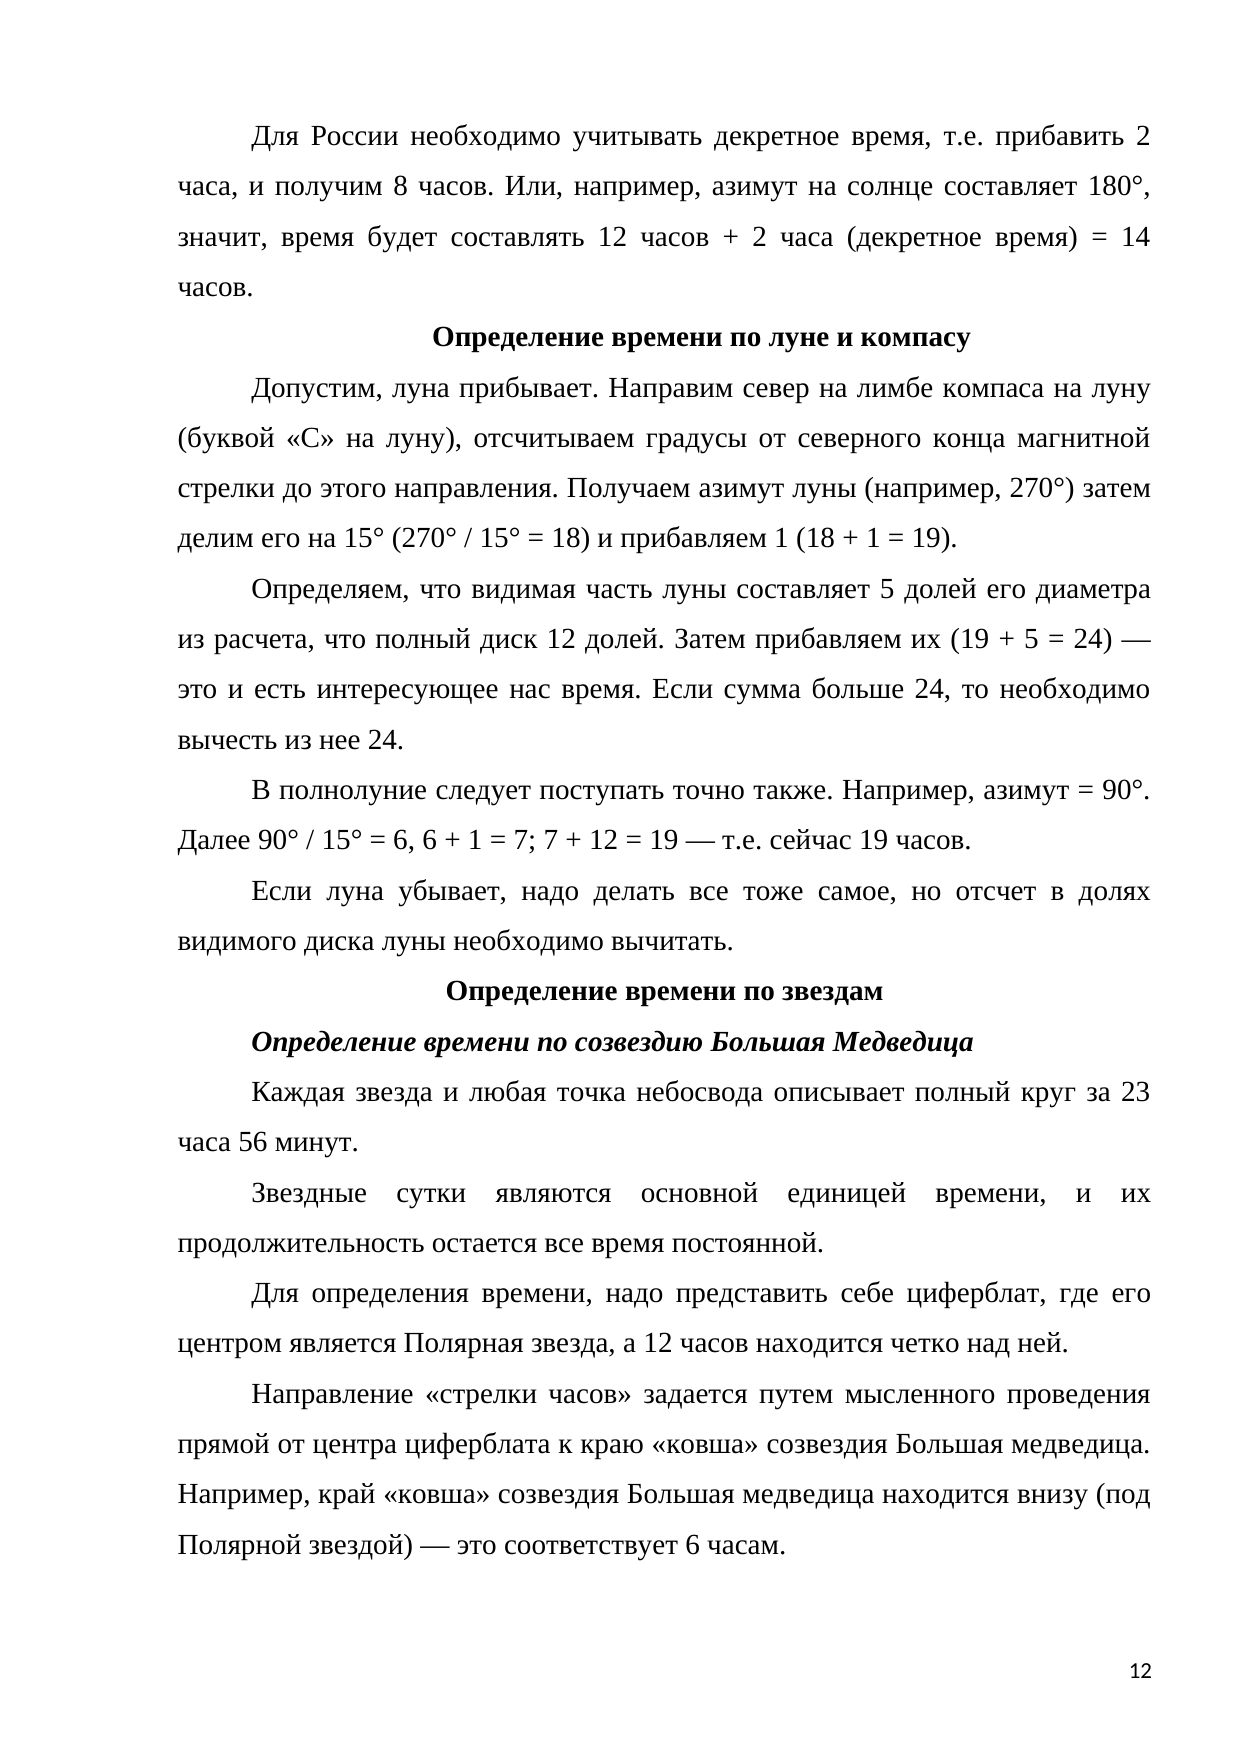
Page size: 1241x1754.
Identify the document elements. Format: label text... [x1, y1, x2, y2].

text Определение времени по луне и компасу [177, 319, 1152, 353]
text Каждая звезда и любая точка небосвода описывает полный круг за 23 часа 56 минут. [177, 1074, 1152, 1158]
text Определяем, что видимая часть луны составляет 5 долей его диаметра из расчета, что полный диск 12 долей. Затем прибавляем их (19 + 5 = 24) — это и есть интересующее нас время. Если сумма больше 24, то необходимо вычесть из нее 24. [177, 571, 1152, 755]
text Для определения времени, надо представить себе циферблат, где его центром является Полярная звезда, а 12 часов находится четко над ней. [177, 1275, 1152, 1359]
text Звездные сутки являются основной единицей времени, и их продолжительность остается все время постоянной. [177, 1175, 1152, 1258]
text В полнолуние следует поступать точно также. Например, азимут = 90°. Далее 90° / 15° = 6, 6 + 1 = 7; 7 + 12 = 19 — т.е. сейчас 19 часов. [177, 772, 1152, 856]
text Если луна убывает, надо делать все тоже самое, но отсчет в долях видимого диска луны необходимо вычитать. [177, 873, 1152, 957]
text Допустим, луна прибывает. Направим север на лимбе компаса на луну (буквой «С» на луну), отсчитываем градусы от северного конца магнитной стрелки до этого направления. Получаем азимут луны (например, 270°) затем делим его на 15° (270° / 15° = 18) и прибавляем 1 (18 + 1 = 19). [177, 370, 1152, 554]
text Определение времени по созвездию Большая Медведица [177, 1024, 1152, 1057]
text Определение времени по звездам [177, 973, 1152, 1007]
text Для России необходимо учитывать декретное время, т.е. прибавить 2 часа, и получим 8 часов. Или, например, азимут на солнце составляет 180°, значит, время будет составлять 12 часов + 2 часа (декретное время) = 14 часов. [177, 118, 1152, 303]
text Направление «стрелки часов» задается путем мысленного проведения прямой от центра циферблата к краю «ковша» созвездия Большая медведица. Например, край «ковша» созвездия Большая медведица находится внизу (под Полярной звездой) — это соответствует 6 часам. [177, 1376, 1152, 1560]
